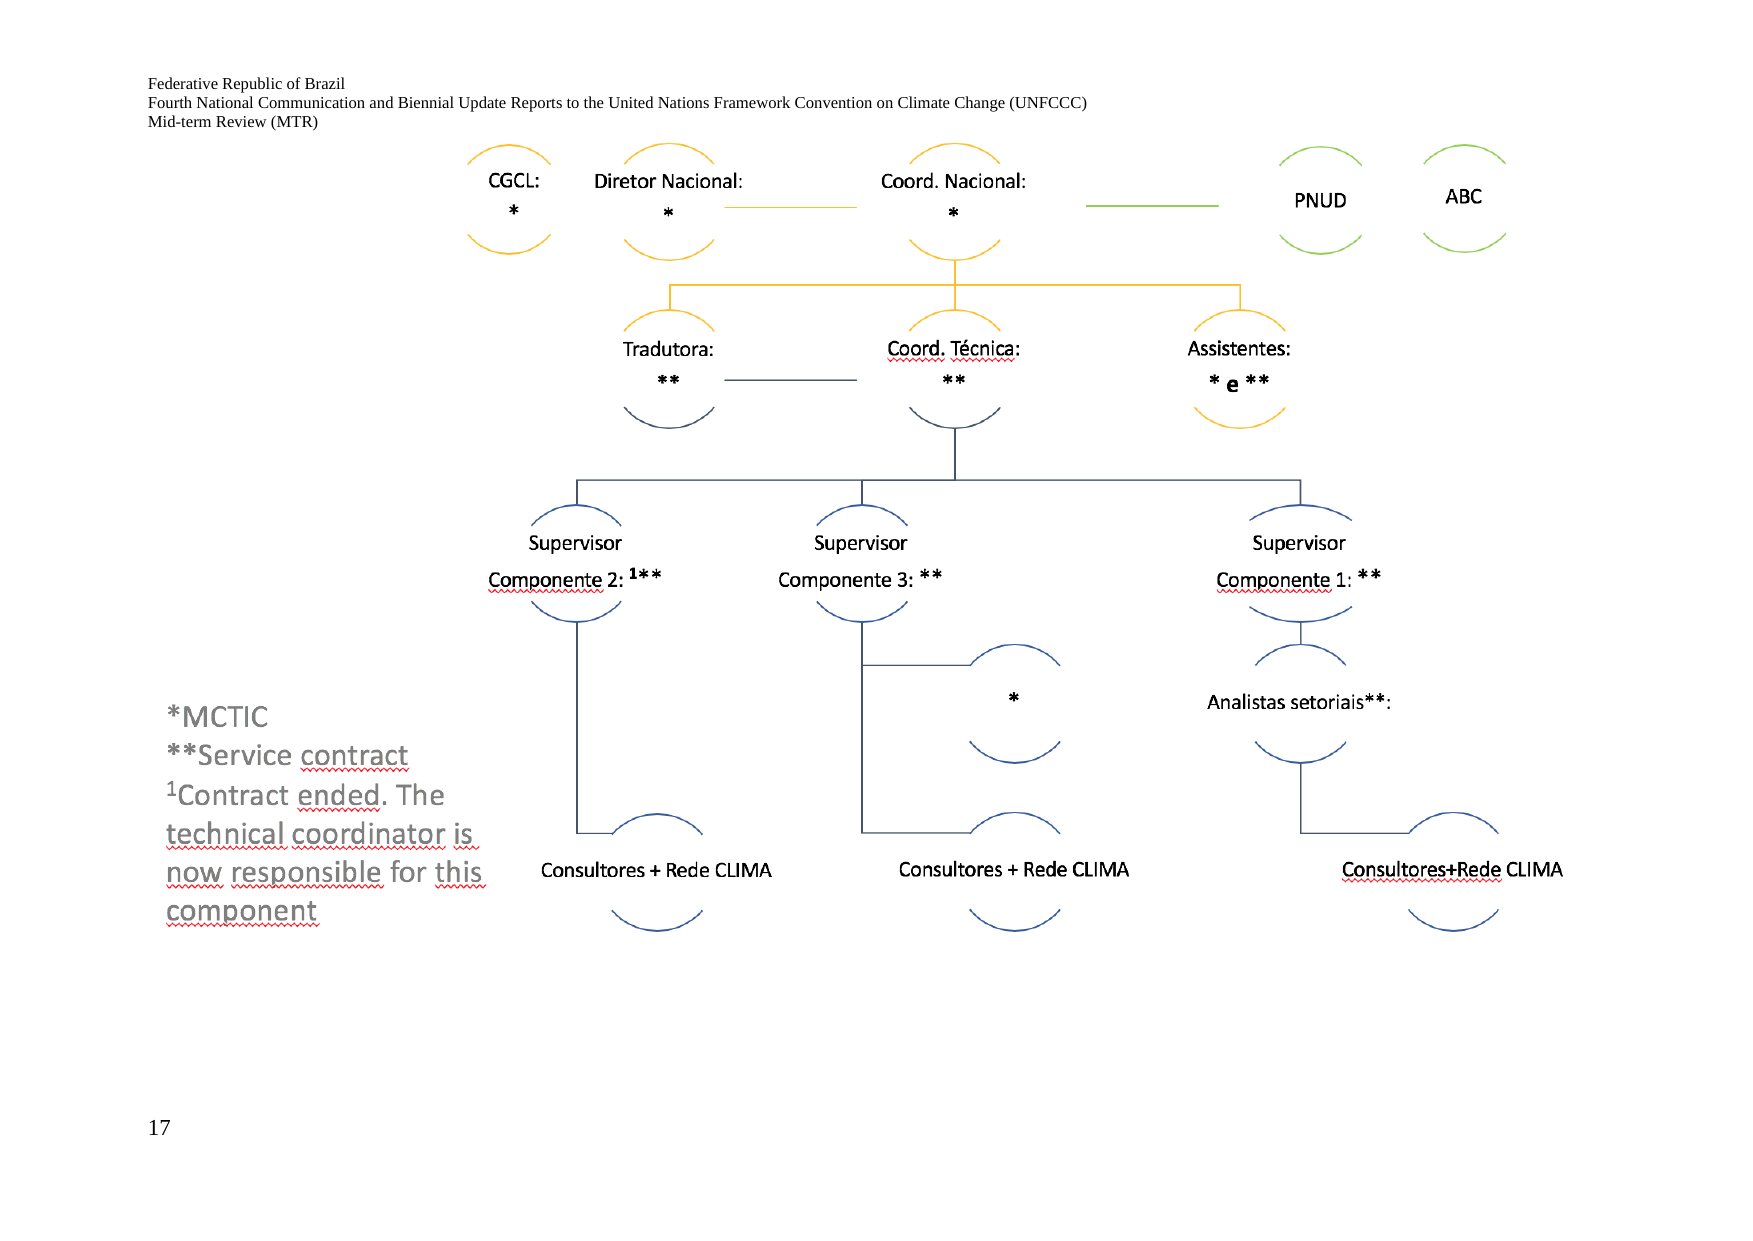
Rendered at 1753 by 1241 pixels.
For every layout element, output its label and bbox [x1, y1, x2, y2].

picture [147, 131, 1634, 949]
